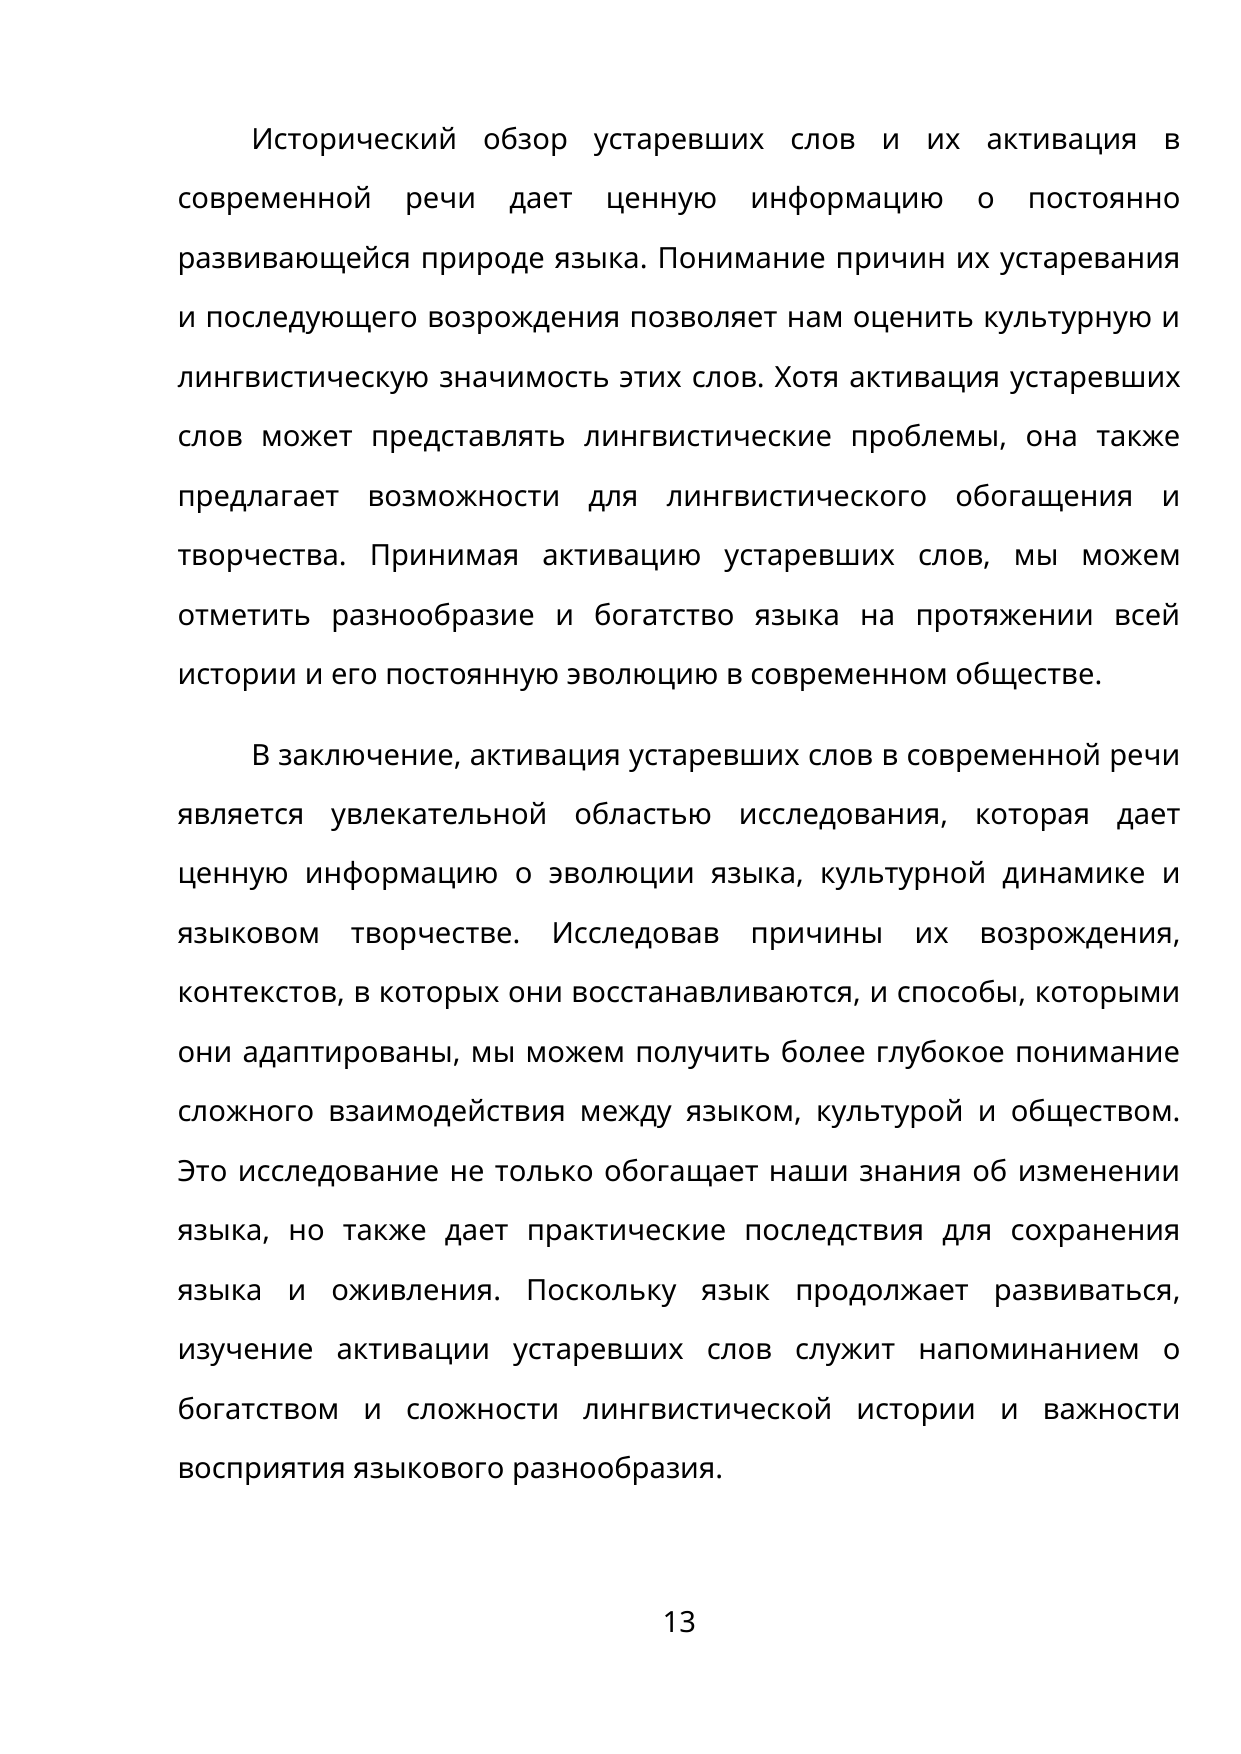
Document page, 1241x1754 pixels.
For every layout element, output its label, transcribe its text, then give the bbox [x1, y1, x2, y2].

text В заключение, активация устаревших слов в современной речи является увлекательной областью исследования, которая дает ценную информацию о эволюции языка, культурной динамике и языковом творчестве. Исследовав причины их возрождения, контекстов, в которых они восстанавливаются, и способы, которыми они адаптированы, мы можем получить более глубокое понимание сложного взаимодействия между языком, культурой и обществом. Это исследование не только обогащает наши знания об изменении языка, но также дает практические последствия для сохранения языка и оживления. Поскольку язык продолжает развиваться, изучение активации устаревших слов служит напоминанием о богатством и сложности лингвистической истории и важности восприятия языкового разнообразия. [177, 734, 1181, 1487]
text Исторический обзор устаревших слов и их активация в современной речи дает ценную информацию о постоянно развивающейся природе языка. Понимание причин их устаревания и последующего возрождения позволяет нам оценить культурную и лингвистическую значимость этих слов. Хотя активация устаревших слов может представлять лингвистические проблемы, она также предлагает возможности для лингвистического обогащения и творчества. Принимая активацию устаревших слов, мы можем отметить разнообразие и богатство языка на протяжении всей истории и его постоянную эволюцию в современном обществе. [177, 118, 1181, 693]
